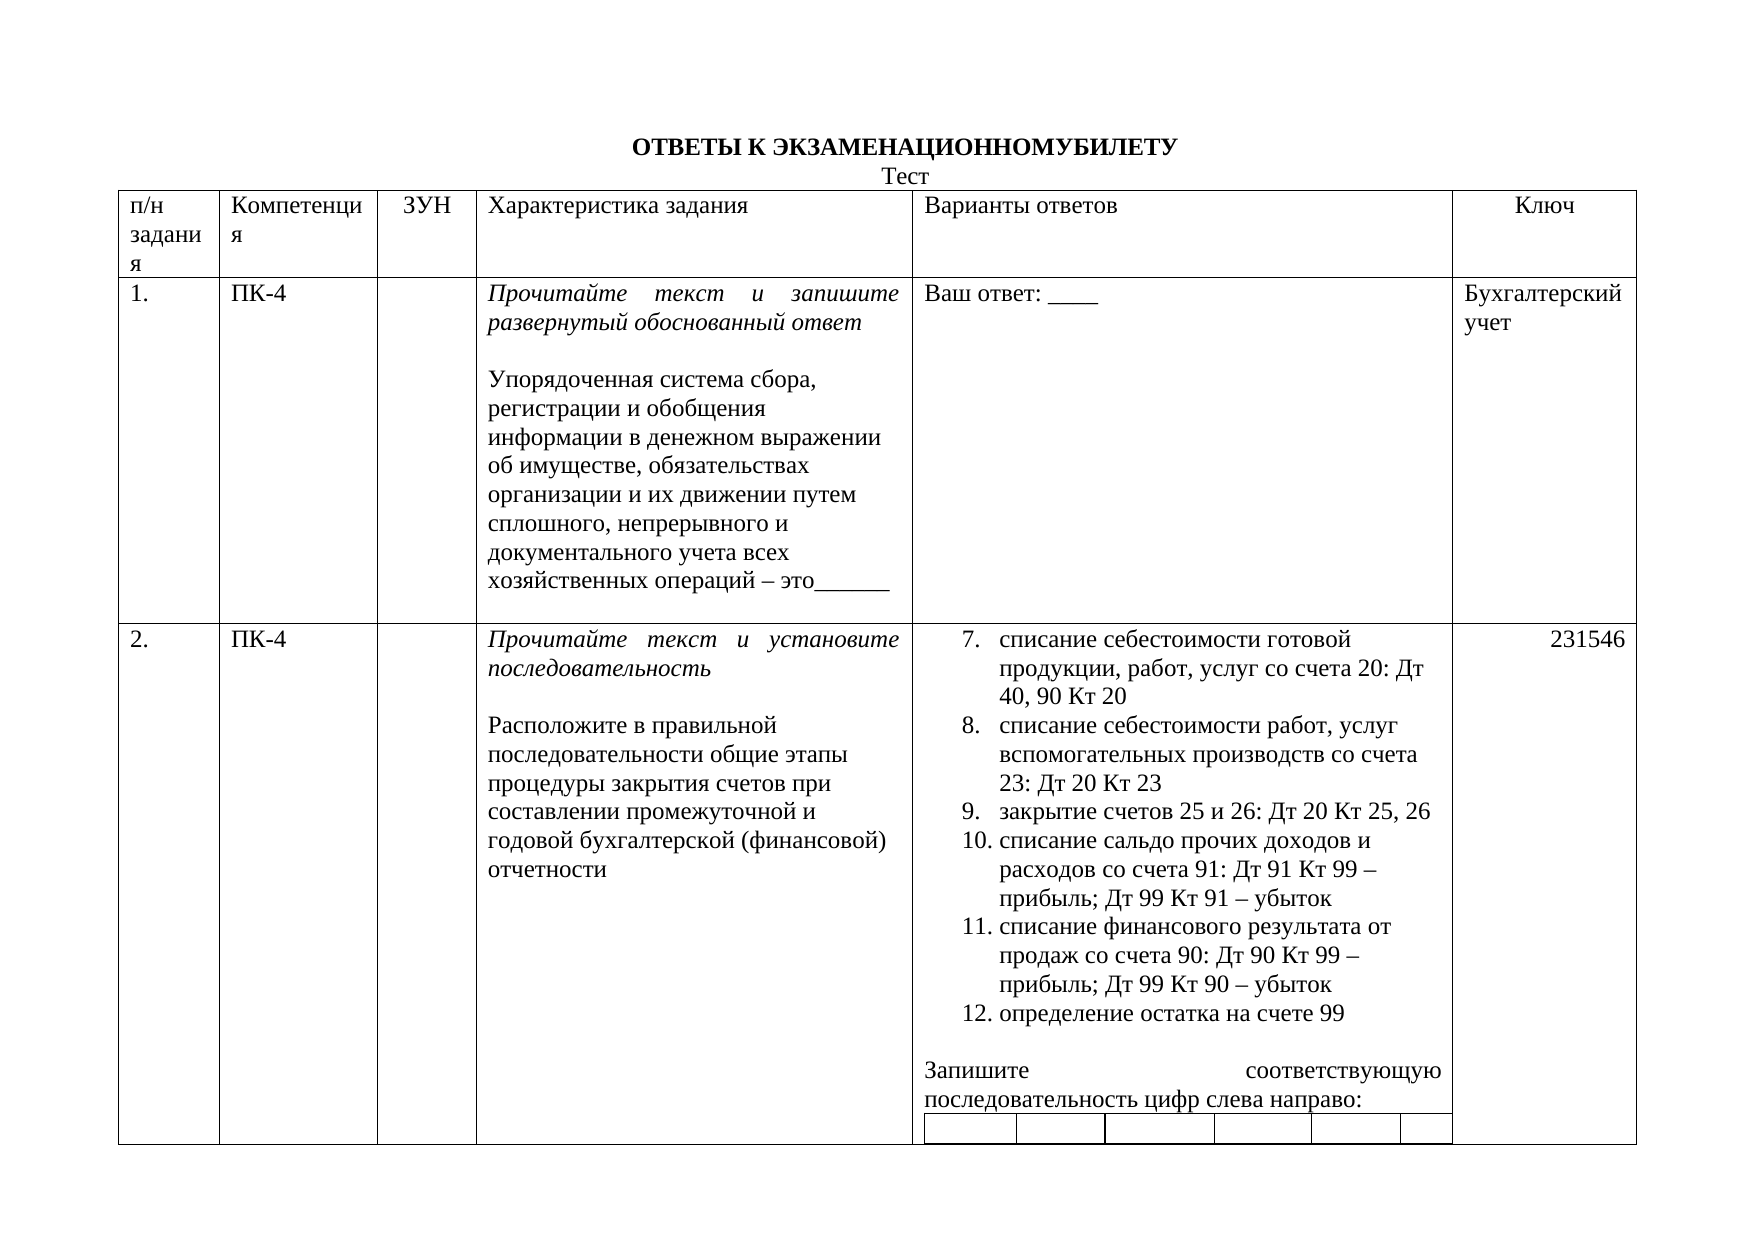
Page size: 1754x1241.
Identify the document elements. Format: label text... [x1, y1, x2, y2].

table_cell [378, 624, 476, 1143]
table_header ЗУН [378, 191, 476, 277]
table_cell ПК-4 [220, 278, 377, 623]
table_cell Ваш ответ: ____ [913, 278, 1452, 623]
table_header Ключ [1453, 191, 1636, 277]
table_cell Прочитайте текст и запишите развернутый обоснованный ответ Упорядоченная система сбора, регистрации и обобщения информации в денежном выражении об имуществе, обязательствах организации и их движении путем сплошного, непрерывного и документального учета всех хозяйственных операций – это______ [477, 278, 912, 623]
text ОТВЕТЫ К ЭКЗАМЕНАЦИОННОМУБИЛЕТУ [118, 132, 1636, 161]
table_cell [378, 278, 476, 623]
table_header Компетенция [220, 191, 377, 277]
table_cell 2. [119, 624, 219, 1143]
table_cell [477, 624, 912, 1143]
text Тест [118, 161, 1636, 189]
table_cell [913, 624, 1452, 1143]
table_cell 231546 [1453, 624, 1636, 1143]
table_header Характеристика задания [477, 191, 912, 277]
table_cell ПК-4 [220, 624, 377, 1143]
table_cell 1. [119, 278, 219, 623]
table_header п/н задания [119, 191, 219, 277]
table_cell Бухгалтерский учет [1453, 278, 1636, 623]
table_header Варианты ответов [913, 191, 1452, 277]
